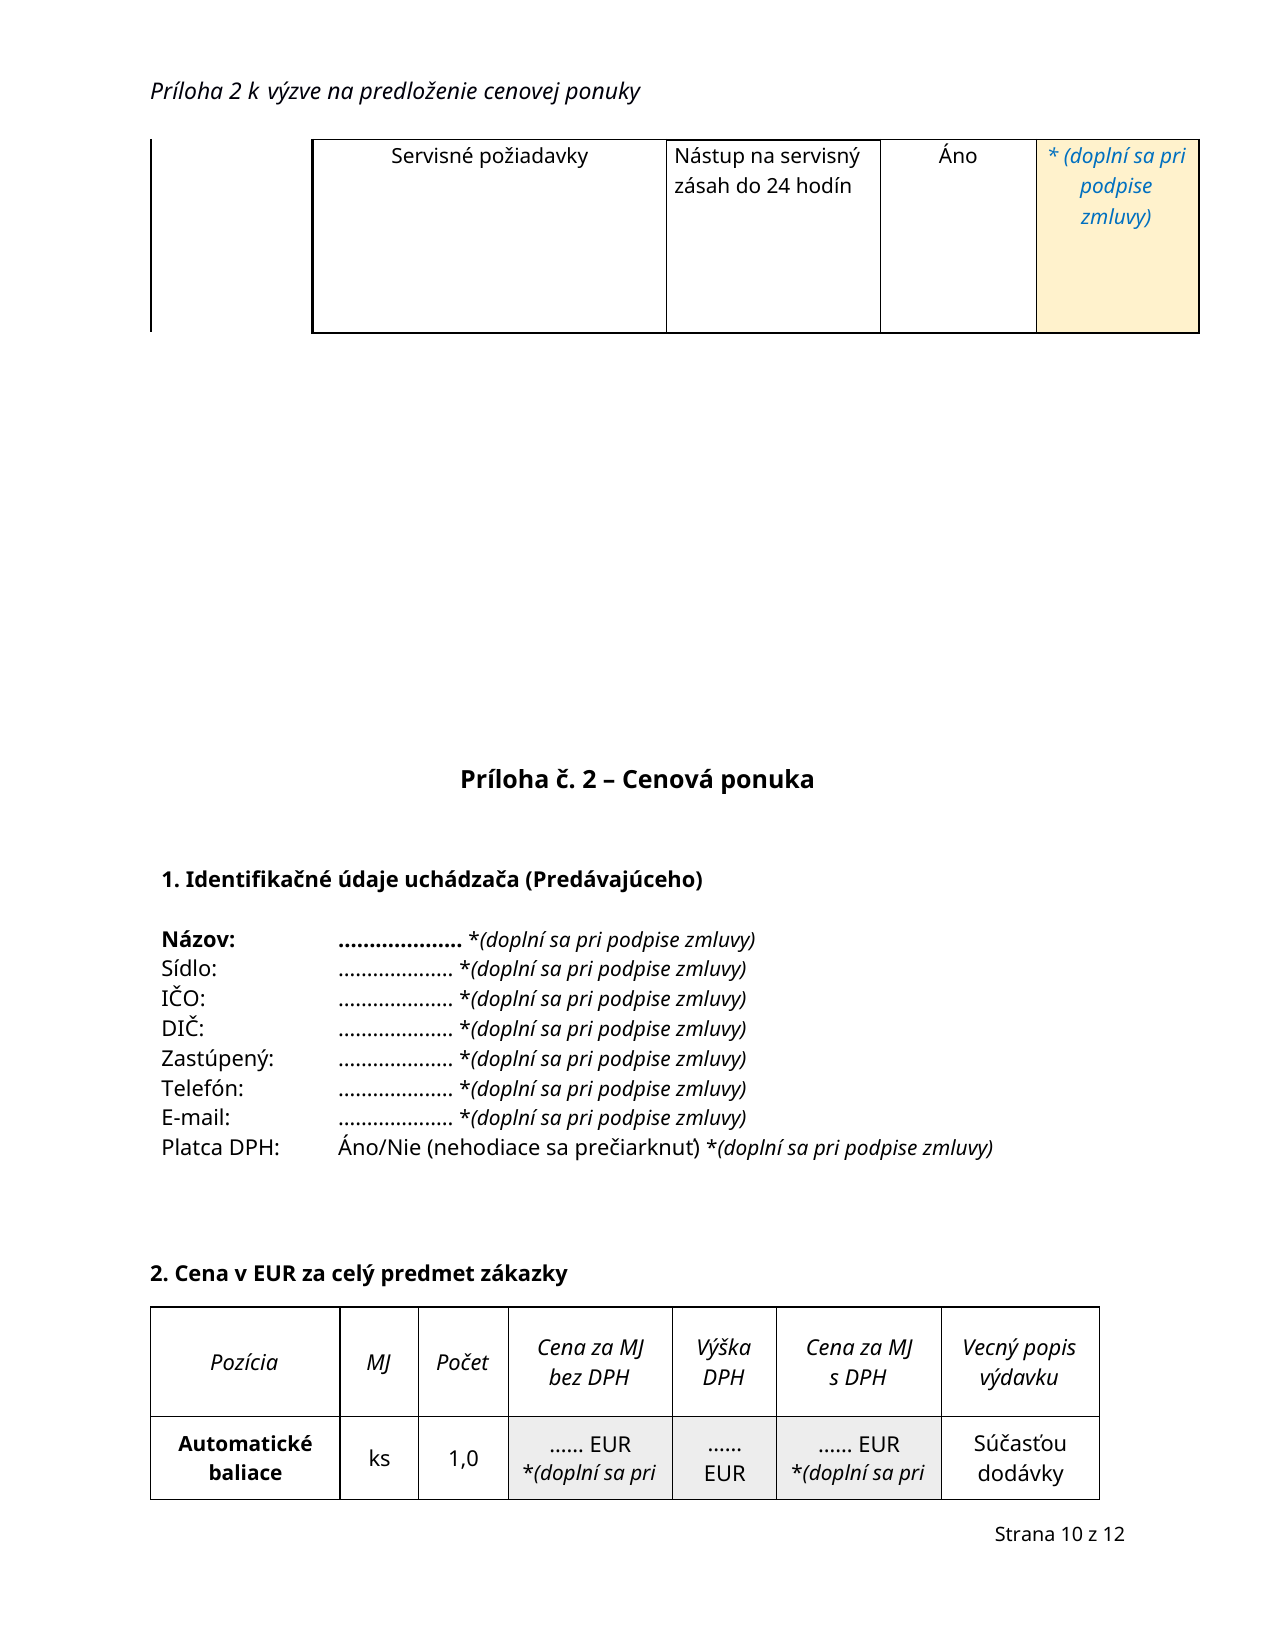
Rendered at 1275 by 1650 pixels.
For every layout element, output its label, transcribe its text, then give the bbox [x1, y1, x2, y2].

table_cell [673, 1417, 776, 1499]
table_header Pozícia [151, 1308, 339, 1416]
table_cell ……………….. *(doplní sa pri podpise zmluvy) [327, 983, 1089, 1013]
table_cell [777, 1417, 941, 1499]
table_cell ks [341, 1417, 418, 1499]
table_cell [509, 1417, 672, 1499]
table_cell ……………….. *(doplní sa pri podpise zmluvy) [327, 1103, 1089, 1132]
table_header Cena za MJ bez DPH [509, 1308, 672, 1416]
table_cell Názov: [150, 924, 327, 953]
table_cell ……………….. *(doplní sa pri podpise zmluvy) [327, 1043, 1089, 1073]
table_cell E-mail: [150, 1103, 327, 1132]
table_header Počet [419, 1308, 508, 1416]
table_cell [151, 1417, 339, 1499]
table_cell * (doplní sa pri podpise zmluvy) [1037, 140, 1198, 332]
table_cell DIČ: [150, 1013, 327, 1043]
table_cell Áno/Nie (nehodiace sa prečiarknuť) *(doplní sa pri podpise zmluvy) [327, 1132, 1089, 1162]
table_cell Zastúpený: [150, 1043, 327, 1073]
table_header Výška DPH [673, 1308, 776, 1416]
table_header 1. Identifikačné údaje uchádzača (Predávajúceho) [150, 864, 1089, 924]
table_cell Áno [881, 140, 1036, 332]
table_cell ……………….. *(doplní sa pri podpise zmluvy) [327, 924, 1089, 953]
table_cell 1,0 [419, 1417, 508, 1499]
table_cell IČO: [150, 983, 327, 1013]
table_cell Nástup na servisný zásah do 24 hodín [667, 141, 880, 332]
text 2. Cena v EUR za celý predmet zákazky [150, 1258, 1125, 1287]
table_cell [942, 1417, 1099, 1499]
table_cell Sídlo: [150, 954, 327, 983]
table_header MJ [341, 1308, 418, 1416]
table_cell ……………….. *(doplní sa pri podpise zmluvy) [327, 1073, 1089, 1102]
table_cell ……………….. *(doplní sa pri podpise zmluvy) [327, 954, 1089, 983]
table_cell Platca DPH: [150, 1132, 327, 1162]
table_cell Servisné požiadavky [314, 140, 666, 332]
table_cell Telefón: [150, 1073, 327, 1102]
table_header Vecný popis výdavku [942, 1308, 1099, 1416]
table_cell ……………….. *(doplní sa pri podpise zmluvy) [327, 1013, 1089, 1043]
table_header Cena za MJ s DPH [777, 1308, 941, 1416]
text Príloha č. 2 – Cenová ponuka [150, 762, 1125, 796]
